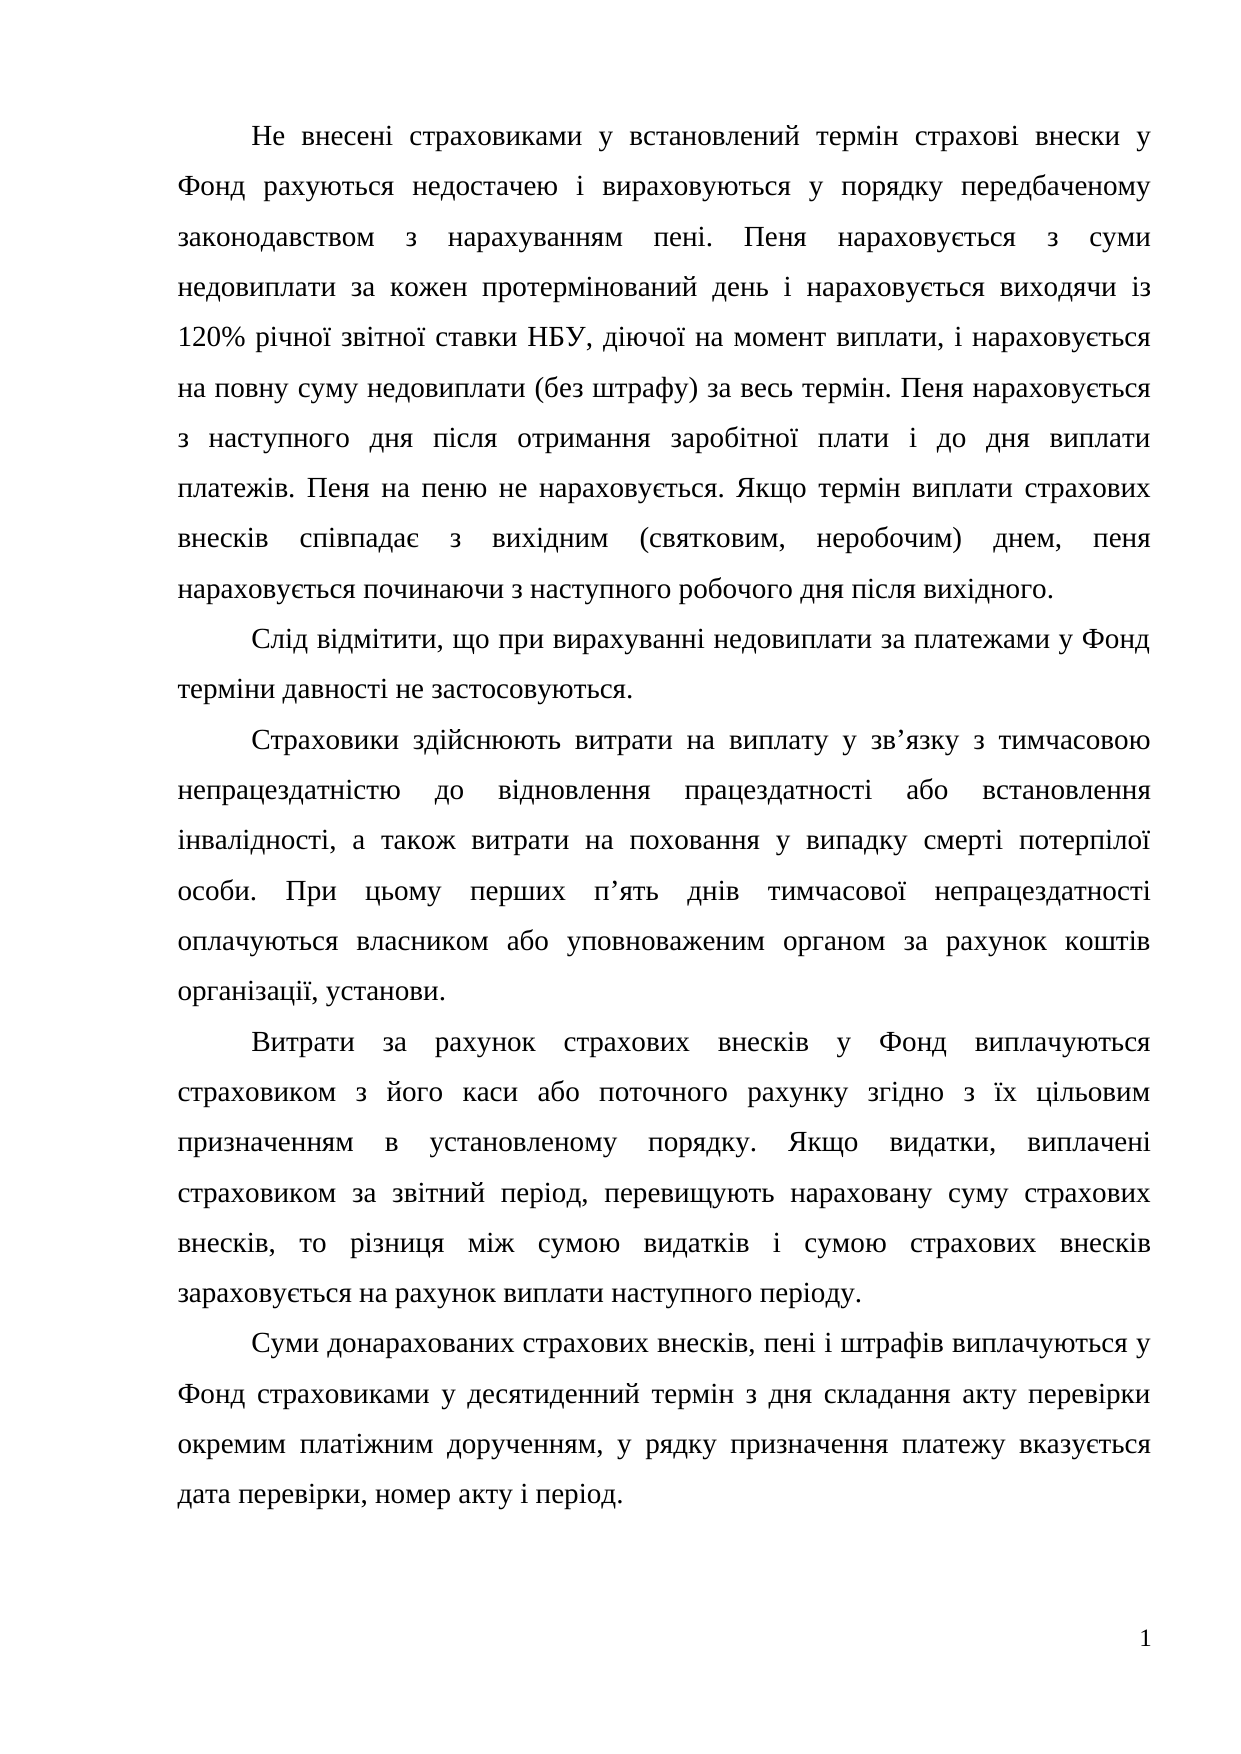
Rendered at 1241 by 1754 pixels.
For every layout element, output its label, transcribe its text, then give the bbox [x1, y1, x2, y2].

text Суми донарахованих страхових внесків, пені і штрафів виплачуються у Фонд страховиками у десятиденний термін з дня складання акту перевірки окремим платіжним дорученням, у рядку призначення платежу вказується дата перевірки, номер акту і період. [177, 1326, 1152, 1510]
text Слід відмітити, що при вирахуванні недовиплати за платежами у Фонд терміни давності не застосовуються. [177, 621, 1152, 705]
text Страховики здійснюють витрати на виплату у зв’язку з тимчасовою непрацездатністю до відновлення працездатності або встановлення інвалідності, а також витрати на поховання у випадку смерті потерпілої особи. При цьому перших п’ять днів тимчасової непрацездатності оплачуються власником або уповноваженим органом за рахунок коштів організації, установи. [177, 722, 1152, 1007]
text Витрати за рахунок страхових внесків у Фонд виплачуються страховиком з його каси або поточного рахунку згідно з їх цільовим призначенням в установленому порядку. Якщо видатки, виплачені страховиком за звітний період, перевищують нараховану суму страхових внесків, то різниця між сумою видатків і сумою страхових внесків зараховується на рахунок виплати наступного періоду. [177, 1024, 1152, 1309]
text Не внесені страховиками у встановлений термін страхові внески у Фонд рахуються недостачею і вираховуються у порядку передбаченому законодавством з нарахуванням пені. Пеня нараховується з суми недовиплати за кожен протермінований день і нараховується виходячи із 120% річної звітної ставки НБУ, діючої на момент виплати, і нараховується на повну суму недовиплати (без штрафу) за весь термін. Пеня нараховується з наступного дня після отримання заробітної плати і до дня виплати платежів. Пеня на пеню не нараховується. Якщо термін виплати страхових внесків співпадає з вихідним (святковим, неробочим) днем, пеня нараховується починаючи з наступного робочого дня після вихідного. [177, 118, 1152, 604]
